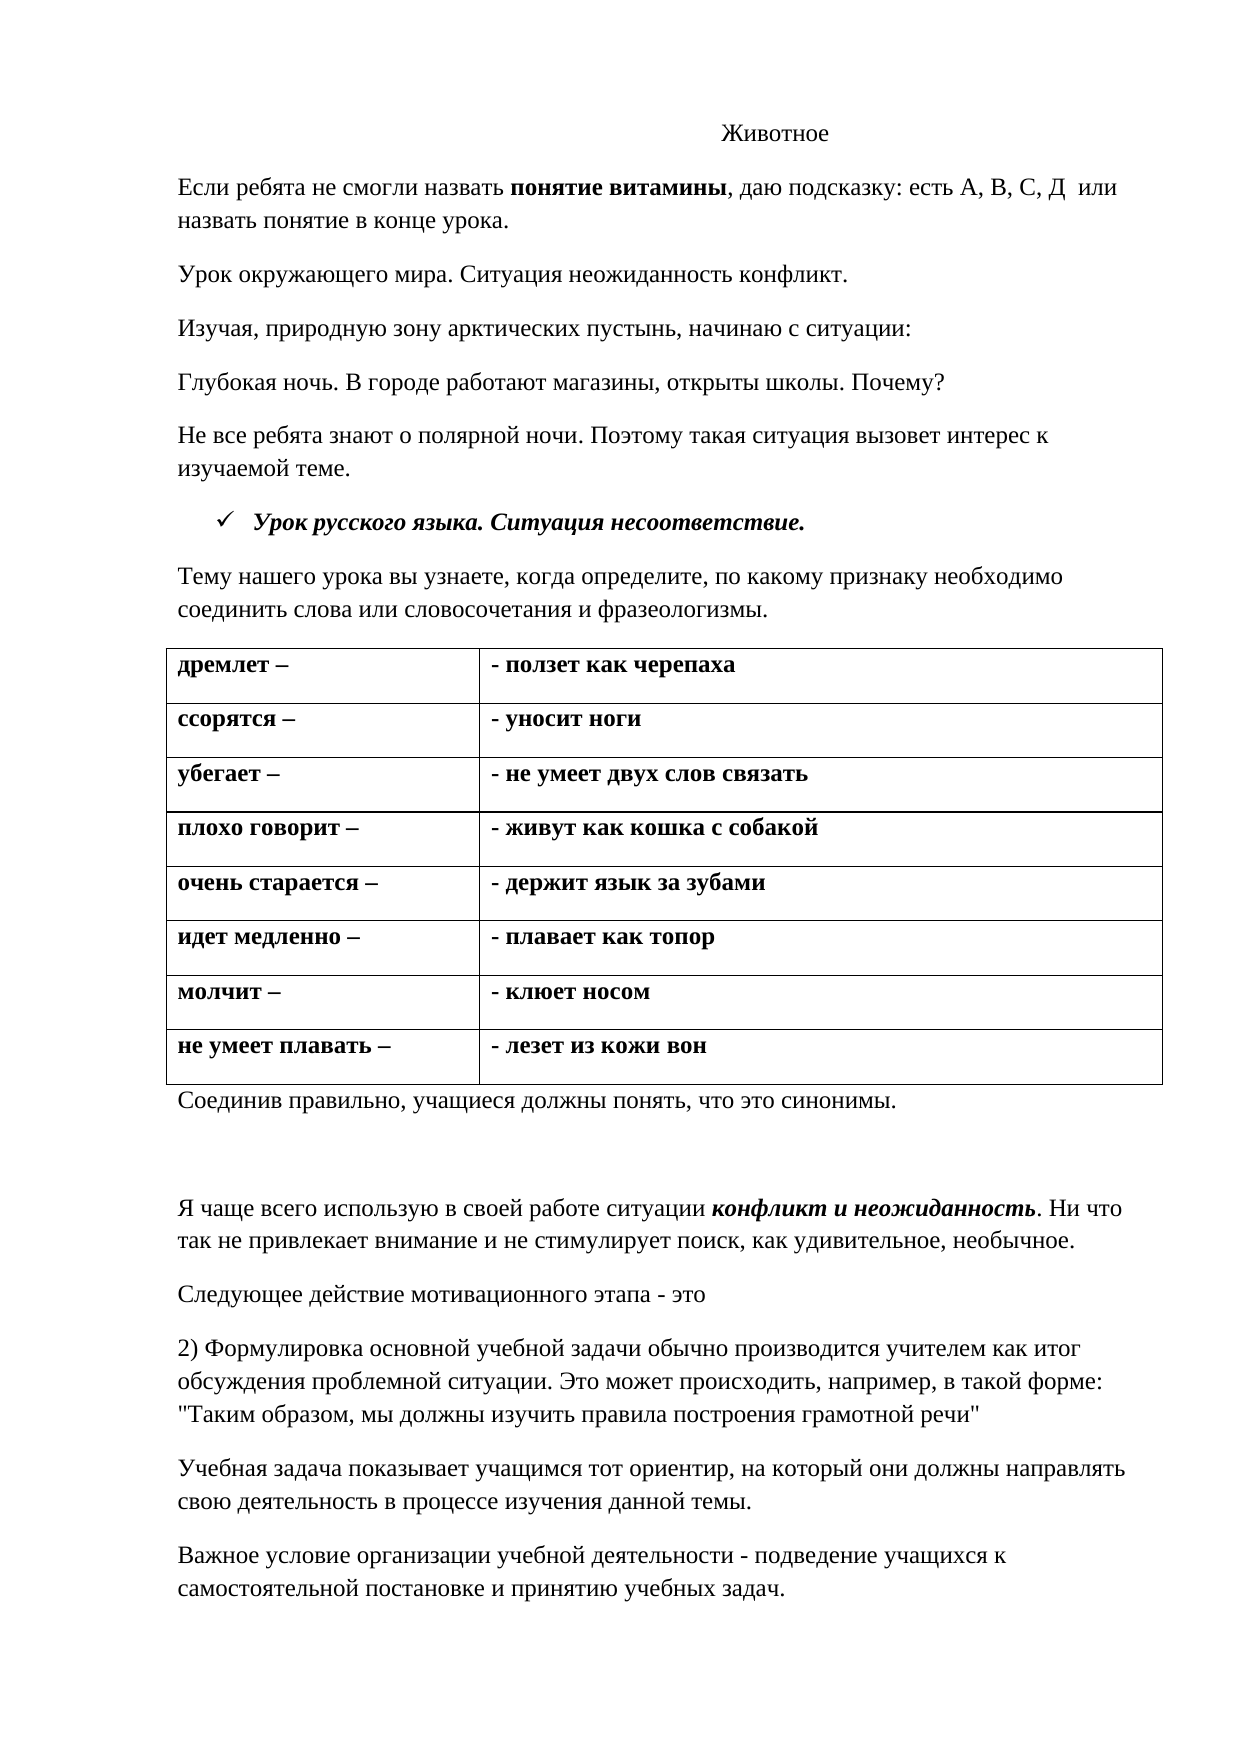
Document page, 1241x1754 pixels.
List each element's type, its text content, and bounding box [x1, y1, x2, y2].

table_cell - клюет носом [480, 976, 1162, 1029]
table_cell - лезет из кожи вон [480, 1030, 1162, 1084]
text Урок окружающего мира. Ситуация неожиданность конфликт. [177, 259, 1152, 288]
text Животное [177, 118, 1152, 147]
table_cell идет медленно – [167, 921, 479, 975]
table_cell - плавает как топор [480, 921, 1162, 975]
text Если ребята не смогли назвать понятие витамины, даю подсказку: есть А, В, С, Д или назвать понятие в конце урока. [177, 172, 1152, 234]
list Урок русского языка. Ситуация несоответствие. [215, 507, 1152, 536]
table_cell - держит язык за зубами [480, 867, 1162, 920]
table_cell - не умеет двух слов связать [480, 758, 1162, 811]
text Глубокая ночь. В городе работают магазины, открыты школы. Почему? [177, 367, 1152, 395]
table_cell очень старается – [167, 867, 479, 920]
text Соединив правильно, учащиеся должны понять, что это синонимы. [177, 1085, 1152, 1114]
text Важное условие организации учебной деятельности - подведение учащихся к самостоятельной постановке и принятию учебных задач. [177, 1540, 1152, 1602]
table_header дремлет – [167, 649, 479, 702]
table_cell убегает – [167, 758, 479, 811]
text Я чаще всего использую в своей работе ситуации конфликт и неожиданность. Ни что так не привлекает внимание и не стимулирует поиск, как удивительное, необычное. [177, 1193, 1152, 1254]
text Не все ребята знают о полярной ночи. Поэтому такая ситуация вызовет интерес к изучаемой теме. [177, 420, 1152, 482]
text Следующее действие мотивационного этапа - это [177, 1279, 1152, 1308]
text Тему нашего урока вы узнаете, когда определите, по какому признаку необходимо соединить слова или словосочетания и фразеологизмы. [177, 561, 1152, 623]
table_cell ссорятся – [167, 704, 479, 757]
text 2) Формулировка основной учебной задачи обычно производится учителем как итог обсуждения проблемной ситуации. Это может происходить, например, в такой форме: "Таким образом, мы должны изучить правила построения грамотной речи" [177, 1333, 1152, 1428]
table_cell молчит – [167, 976, 479, 1029]
table_cell плохо говорит – [167, 813, 479, 866]
table_header - ползет как черепаха [480, 649, 1162, 702]
table_cell - живут как кошка с собакой [480, 813, 1162, 866]
text Учебная задача показывает учащимся тот ориентир, на который они должны направлять свою деятельность в процессе изучения данной темы. [177, 1453, 1152, 1515]
table_cell не умеет плавать – [167, 1030, 479, 1084]
table_cell - уносит ноги [480, 704, 1162, 757]
text Изучая, природную зону арктических пустынь, начинаю с ситуации: [177, 313, 1152, 341]
